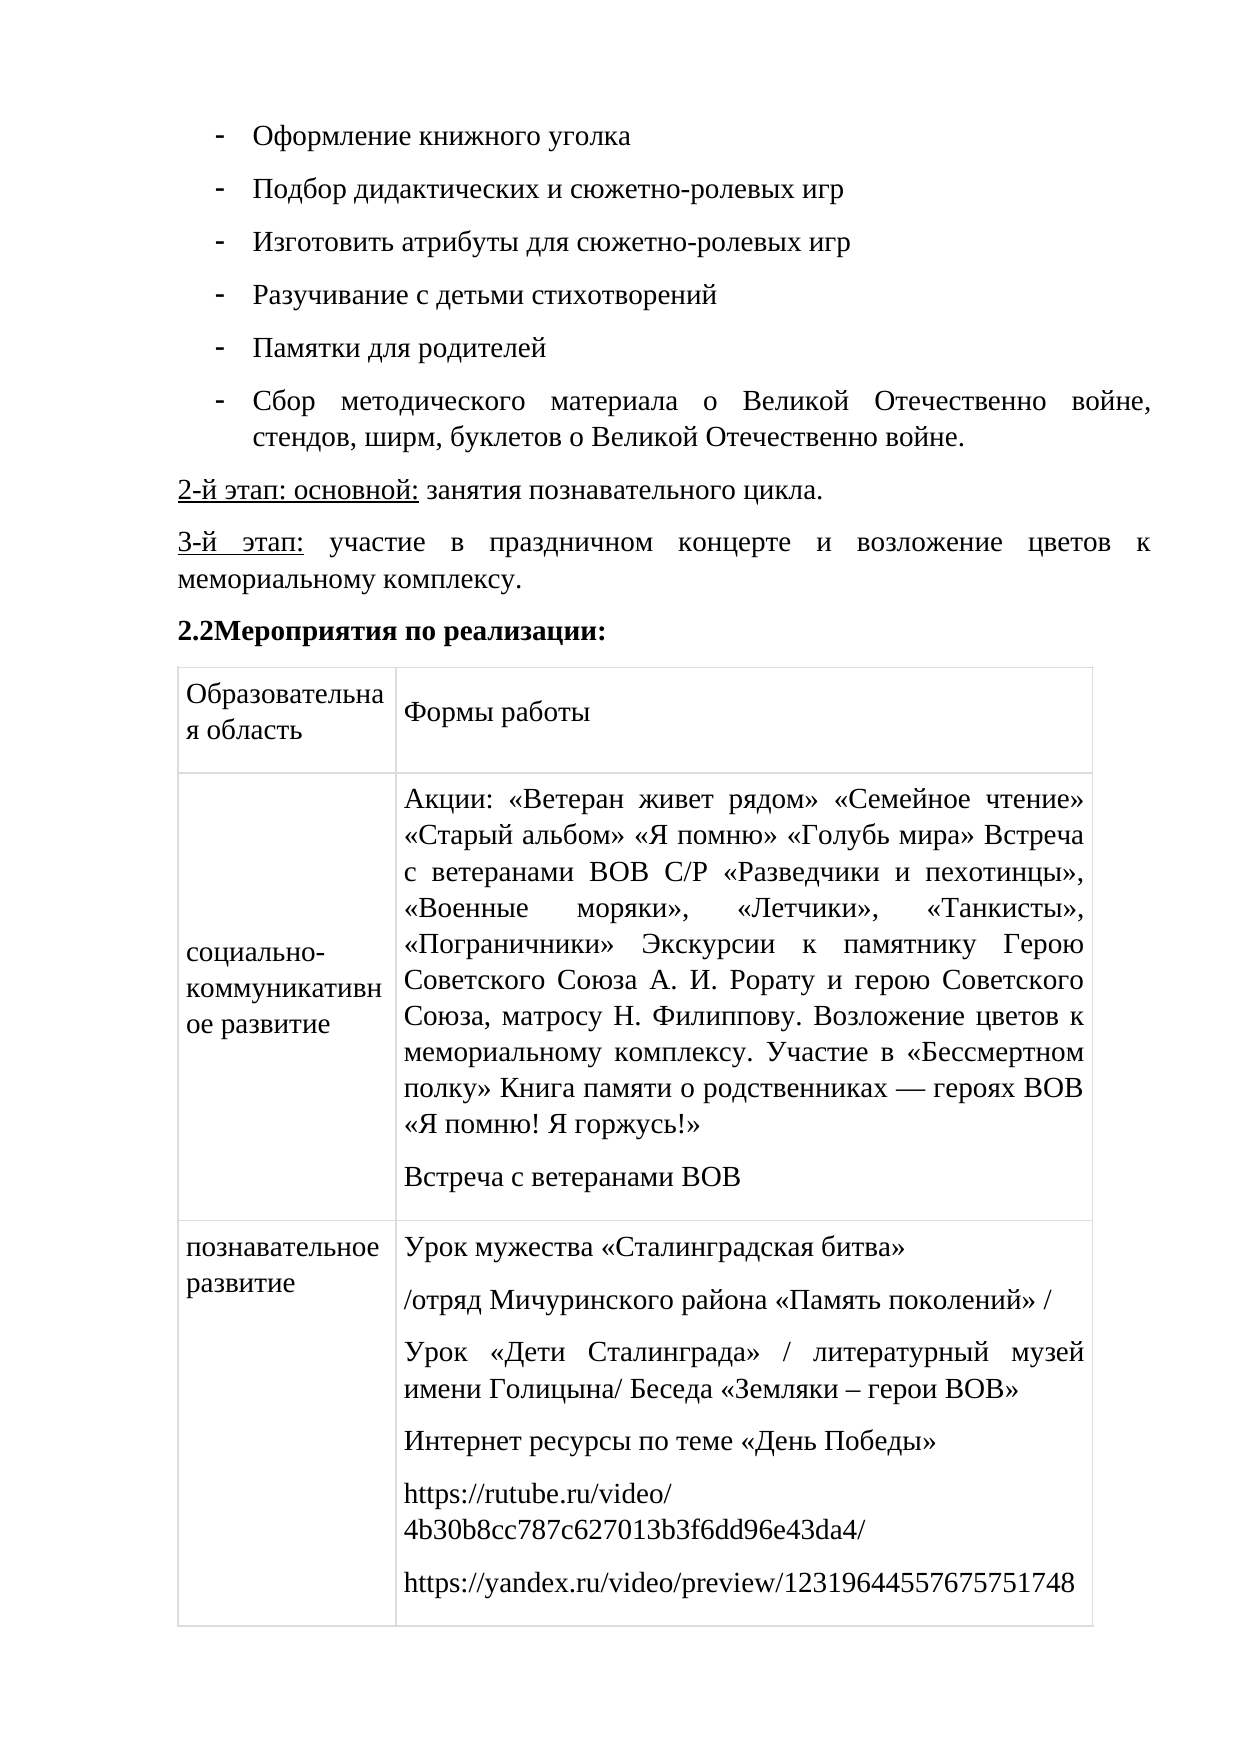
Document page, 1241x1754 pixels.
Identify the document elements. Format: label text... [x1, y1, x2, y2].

list Памятки для родителей [215, 330, 1152, 363]
table_cell Акции: «Ветеран живет рядом» «Семейное чтение» «Старый альбом» «Я помню» «Голубь мира» Встреча с ветеранами ВОВ С/Р «Разведчики и пехотинцы», «Военные моряки», «Летчики», «Танкисты», «Пограничники» Экскурсии к памятнику Герою Советского Союза А. И. Рорату и герою Советского Союза, матросу Н. Филиппову. Возложение цветов к мемориальному комплексу. Участие в «Бессмертном полку» Книга памяти о родственниках — героях ВОВ «Я помню! Я горжусь!» Встреча с ветеранами ВОВ [397, 774, 1092, 1219]
table_cell социально-коммуникативное развитие [179, 774, 395, 1219]
list Разучивание с детьми стихотворений [215, 277, 1152, 311]
list Оформление книжного уголка [215, 118, 1152, 152]
list Сбор методического материала о Великой Отечественно войне, стендов, ширм, буклетов о Великой Отечественно войне. [215, 383, 1152, 452]
table_header Образовательная область [179, 668, 395, 772]
text 3-й этап: участие в праздничном концерте и возложение цветов к мемориальному комплексу. [177, 524, 1152, 594]
text 2.2Мероприятия по реализации: [177, 613, 1152, 647]
list Подбор дидактических и сюжетно-ролевых игр [215, 171, 1152, 205]
table_header Формы работы [397, 668, 1092, 772]
text 2-й этап: основной: занятия познавательного цикла. [177, 472, 1152, 505]
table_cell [397, 1221, 1092, 1625]
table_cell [179, 1221, 395, 1625]
list Изготовить атрибуты для сюжетно-ролевых игр [215, 224, 1152, 258]
